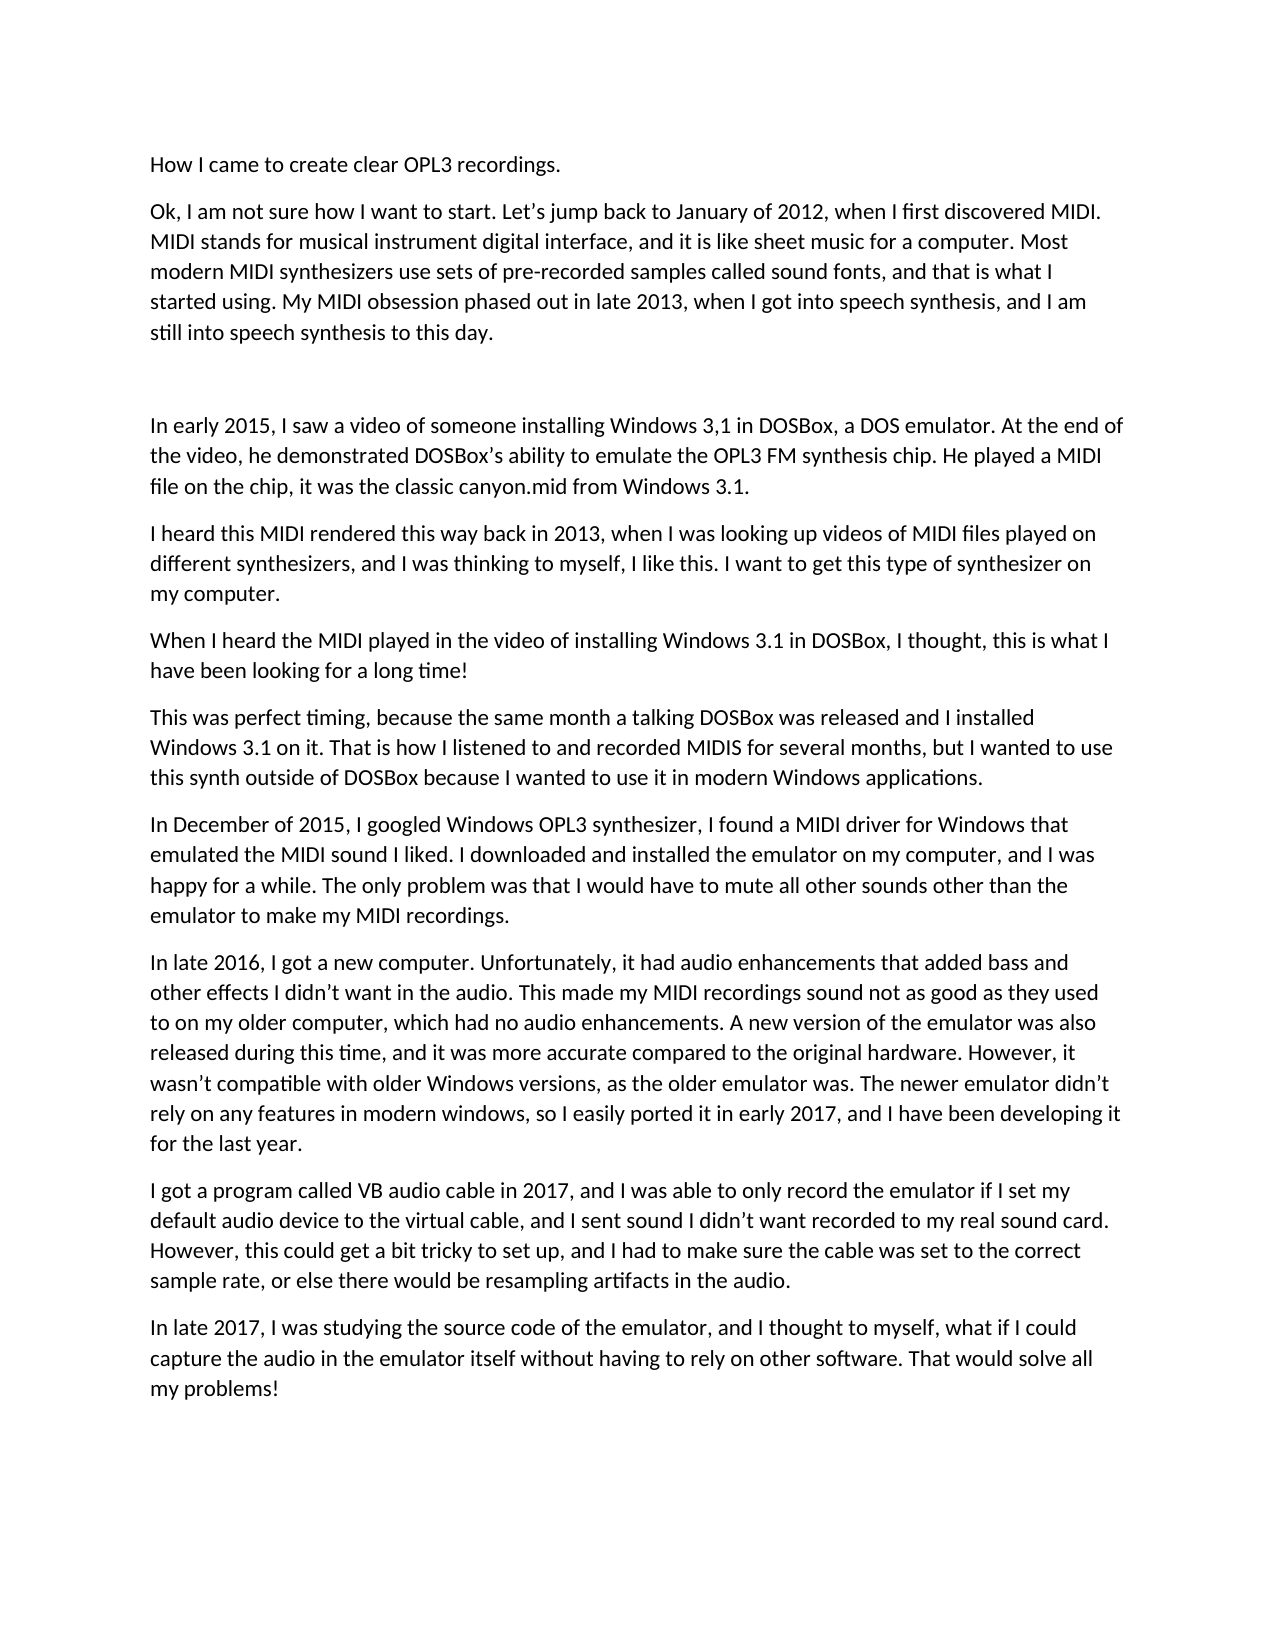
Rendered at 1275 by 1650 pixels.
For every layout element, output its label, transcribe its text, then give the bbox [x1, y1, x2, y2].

text In early 2015, I saw a video of someone installing Windows 3,1 in DOSBox, a DOS emulator. At the end of the video, he demonstrated DOSBox’s ability to emulate the OPL3 FM synthesis chip. He played a MIDI file on the chip, it was the classic canyon.mid from Windows 3.1. [150, 411, 1125, 500]
text I heard this MIDI rendered this way back in 2013, when I was looking up videos of MIDI files played on different synthesizers, and I was thinking to myself, I like this. I want to get this type of synthesizer on my computer. [150, 519, 1125, 607]
text How I came to create clear OPL3 recordings. [150, 150, 1125, 178]
text I got a program called VB audio cable in 2017, and I was able to only record the emulator if I set my default audio device to the virtual cable, and I sent sound I didn’t want recorded to my real sound card. However, this could get a bit tricky to set up, and I had to make sure the cable was set to the correct sample rate, or else there would be resampling artifacts in the audio. [150, 1176, 1125, 1295]
text In late 2016, I got a new computer. Unfortunately, it had audio enhancements that added bass and other effects I didn’t want in the audio. This made my MIDI recordings sound not as good as they used to on my older computer, which had no audio enhancements. A new version of the emulator was also released during this time, and it was more accurate compared to the original hardware. However, it wasn’t compatible with older Windows versions, as the older emulator was. The newer emulator didn’t rely on any features in modern windows, so I easily ported it in early 2017, and I have been developing it for the last year. [150, 948, 1125, 1157]
text When I heard the MIDI played in the video of installing Windows 3.1 in DOSBox, I thought, this is what I have been looking for a long time! [150, 626, 1125, 684]
text In December of 2015, I googled Windows OPL3 synthesizer, I found a MIDI driver for Windows that emulated the MIDI sound I liked. I downloaded and installed the emulator on my computer, and I was happy for a while. The only problem was that I would have to mute all other sounds other than the emulator to make my MIDI recordings. [150, 810, 1125, 929]
text This was perfect timing, because the same month a talking DOSBox was released and I installed Windows 3.1 on it. That is how I listened to and recorded MIDIS for several months, but I wanted to use this synth outside of DOSBox because I wanted to use it in modern Windows applications. [150, 703, 1125, 792]
text Ok, I am not sure how I want to start. Let’s jump back to January of 2012, when I first discovered MIDI. MIDI stands for musical instrument digital interface, and it is like sheet music for a computer. Most modern MIDI synthesizers use sets of pre-recorded samples called sound fonts, and that is what I started using. My MIDI obsession phased out in late 2013, when I got into speech synthesis, and I am still into speech synthesis to this day. [150, 197, 1125, 346]
text In late 2017, I was studying the source code of the emulator, and I thought to myself, what if I could capture the audio in the emulator itself without having to rely on other software. That would solve all my problems! [150, 1313, 1125, 1402]
